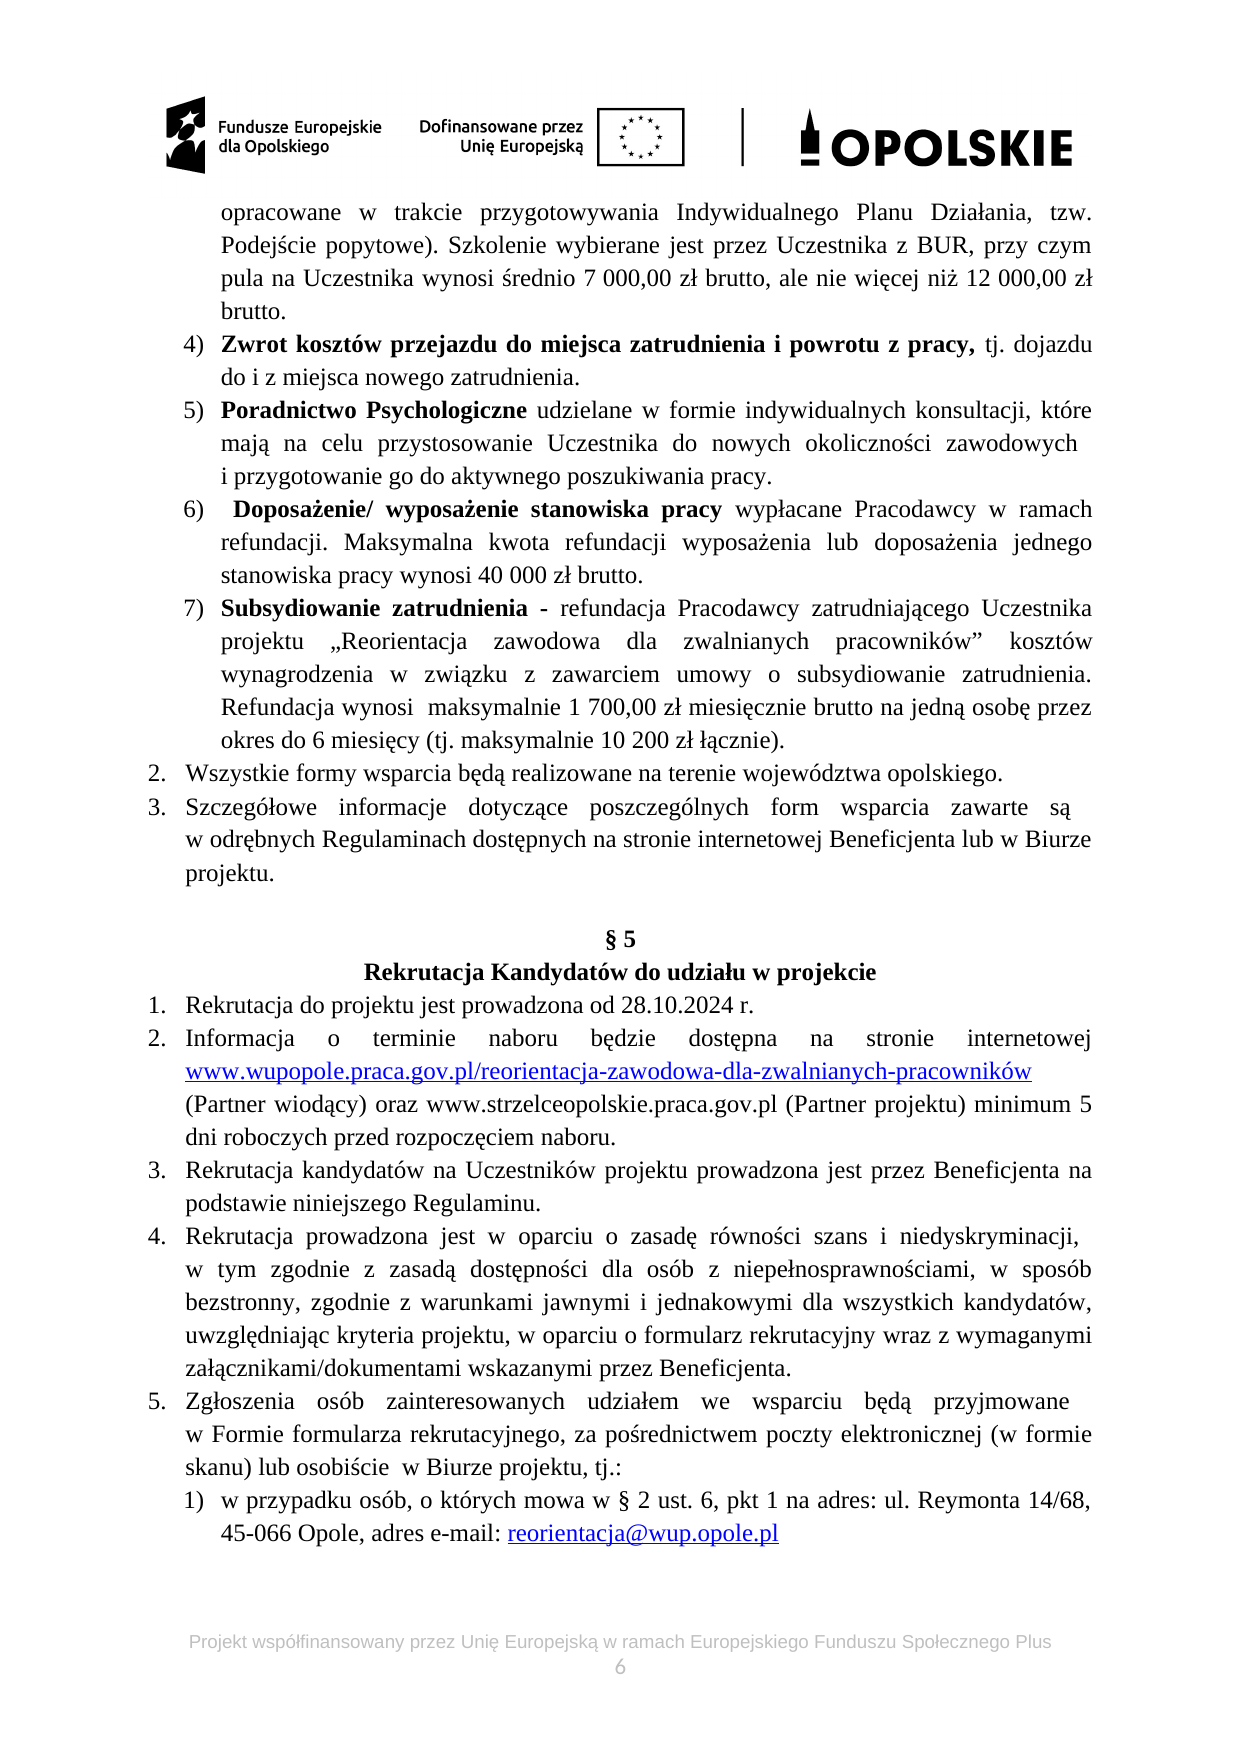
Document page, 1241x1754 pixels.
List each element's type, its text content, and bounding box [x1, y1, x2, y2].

list Rekrutacja kandydatów na Uczestników projektu prowadzona jest przez Beneficjenta na podstawie niniejszego Regulaminu. [148, 1155, 1093, 1217]
list Subsydiowanie zatrudnienia - refundacja Pracodawcy zatrudniającego Uczestnika projektu „Reorientacja zawodowa dla zwalnianych pracowników” kosztów wynagrodzenia w związku z zawarciem umowy o subsydiowanie zatrudnienia. Refundacja wynosi maksymalnie 1 700,00 zł miesięcznie brutto na jedną osobę przez okres do 6 miesięcy (tj. maksymalnie 10 200 zł łącznie). [183, 593, 1093, 754]
picture [147, 73, 1092, 198]
list Doposażenie/ wyposażenie stanowiska pracy wypłacane Pracodawcy w ramach refundacji. Maksymalna kwota refundacji wyposażenia lub doposażenia jednego stanowiska pracy wynosi 40 000 zł brutto. [183, 494, 1093, 589]
list Rekrutacja prowadzona jest w oparciu o zasadę równości szans i niedyskryminacji, w tym zgodnie z zasadą dostępności dla osób z niepełnosprawnościami, w sposób bezstronny, zgodnie z warunkami jawnymi i jednakowymi dla wszystkich kandydatów, uwzględniając kryteria projektu, w oparciu o formularz rekrutacyjny wraz z wymaganymi załącznikami/dokumentami wskazanymi przez Beneficjenta. [148, 1221, 1093, 1382]
list Poradnictwo Psychologiczne udzielane w formie indywidualnych konsultacji, które mają na celu przystosowanie Uczestnika do nowych okoliczności zawodowych i przygotowanie go do aktywnego poszukiwania pracy. [183, 395, 1093, 490]
list Informacja o terminie naboru będzie dostępna na stronie internetowej www.wupopole.praca.gov.pl/reorientacja-zawodowa-dla-zwalnianych-pracowników (Partner wiodący) oraz www.strzelceopolskie.praca.gov.pl (Partner projektu) minimum 5 dni roboczych przed rozpoczęciem naboru. [148, 1023, 1093, 1151]
list Rekrutacja do projektu jest prowadzona od 28.10.2024 r. [148, 990, 1093, 1018]
text Rekrutacja Kandydatów do udziału w projekcie [148, 957, 1093, 985]
list Szczegółowe informacje dotyczące poszczególnych form wsparcia zawarte są w odrębnych Regulaminach dostępnych na stronie internetowej Beneficjenta lub w Biurze projektu. [148, 792, 1093, 886]
list Zgłoszenia osób zainteresowanych udziałem we wsparciu będą przyjmowane w Formie formularza rekrutacyjnego, za pośrednictwem poczty elektronicznej (w formie skanu) lub osobiście w Biurze projektu, tj.: [148, 1386, 1093, 1481]
text § 5 [148, 924, 1093, 952]
list Wszystkie formy wsparcia będą realizowane na terenie województwa opolskiego. [148, 758, 1093, 787]
list Zwrot kosztów przejazdu do miejsca zatrudnienia i powrotu z pracy, tj. dojazdu do i z miejsca nowego zatrudnienia. [183, 329, 1093, 391]
list w przypadku osób, o których mowa w § 2 ust. 6, pkt 1 na adres: ul. Reymonta 14/68, 45-066 Opole, adres e-mail: reorientacja@wup.opole.pl [183, 1485, 1093, 1547]
